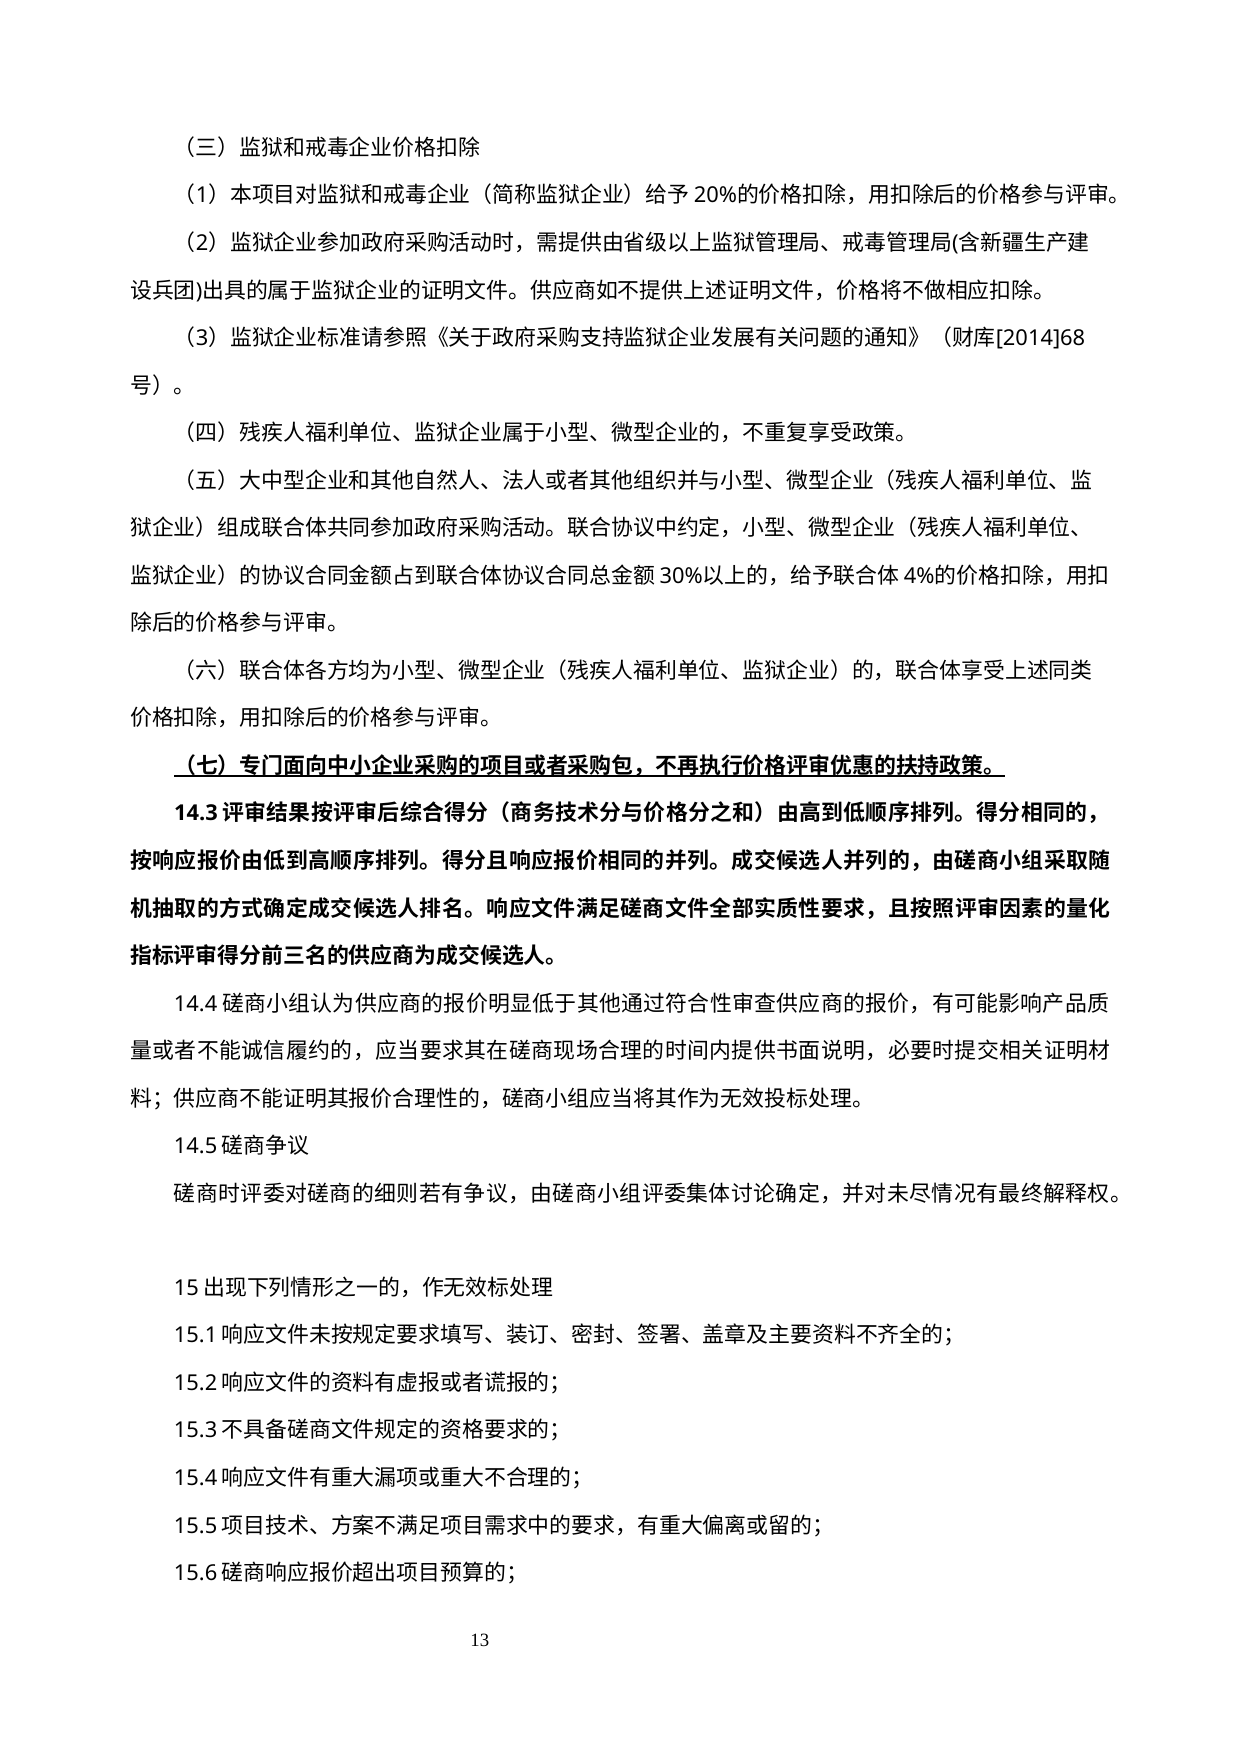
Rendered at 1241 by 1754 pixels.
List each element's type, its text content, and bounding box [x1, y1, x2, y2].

text 14.3评审结果按评审后综合得分（商务技术分与价格分之和）由高到低顺序排列。得分相同的，按响应报价由低到高顺序排列。得分且响应报价相同的并列。成交候选人并列的，由磋商小组采取随机抽取的方式确定成交候选人排名。响应文件满足磋商文件全部实质性要求，且按照评审因素的量化指标评审得分前三名的供应商为成交候选人。 [130, 795, 1110, 970]
text 15.5项目技术、方案不满足项目需求中的要求，有重大偏离或留的； [130, 1508, 1110, 1539]
text 15.2响应文件的资料有虚报或者谎报的； [130, 1365, 1110, 1397]
text 15出现下列情形之一的，作无效标处理 [130, 1269, 1110, 1301]
text 14.5磋商争议 [130, 1128, 1110, 1160]
text 磋商时评委对磋商的细则若有争议，由磋商小组评委集体讨论确定，并对未尽情况有最终解释权。 [130, 1176, 1110, 1254]
text 15.4响应文件有重大漏项或重大不合理的； [130, 1460, 1110, 1492]
text （三）监狱和戒毒企业价格扣除 [130, 130, 1110, 162]
text （2）监狱企业参加政府采购活动时，需提供由省级以上监狱管理局、戒毒管理局(含新疆生产建设兵团)出具的属于监狱企业的证明文件。供应商如不提供上述证明文件，价格将不做相应扣除。 [130, 225, 1110, 304]
text （3）监狱企业标准请参照《关于政府采购支持监狱企业发展有关问题的通知》（财库[2014]68号）。 [130, 320, 1110, 399]
text （六）联合体各方均为小型、微型企业（残疾人福利单位、监狱企业）的，联合体享受上述同类价格扣除，用扣除后的价格参与评审。 [130, 653, 1110, 732]
text （七）专门面向中小企业采购的项目或者采购包，不再执行价格评审优惠的扶持政策。 [130, 748, 1110, 779]
text （四）残疾人福利单位、监狱企业属于小型、微型企业的，不重复享受政策。 [130, 415, 1110, 447]
text 15.6磋商响应报价超出项目预算的； [130, 1555, 1110, 1587]
text （五）大中型企业和其他自然人、法人或者其他组织并与小型、微型企业（残疾人福利单位、监狱企业）组成联合体共同参加政府采购活动。联合协议中约定，小型、微型企业（残疾人福利单位、监狱企业）的协议合同金额占到联合体协议合同总金额30%以上的，给予联合体4%的价格扣除，用扣除后的价格参与评审。 [130, 463, 1110, 637]
text 15.3不具备磋商文件规定的资格要求的； [130, 1412, 1110, 1444]
text 15.1响应文件未按规定要求填写、装订、密封、签署、盖章及主要资料不齐全的； [130, 1317, 1110, 1349]
text （1）本项目对监狱和戒毒企业（简称监狱企业）给予20%的价格扣除，用扣除后的价格参与评审。 [130, 177, 1110, 209]
text 14.4磋商小组认为供应商的报价明显低于其他通过符合性审查供应商的报价，有可能影响产品质量或者不能诚信履约的，应当要求其在磋商现场合理的时间内提供书面说明，必要时提交相关证明材料；供应商不能证明其报价合理性的，磋商小组应当将其作为无效投标处理。 [130, 986, 1110, 1112]
